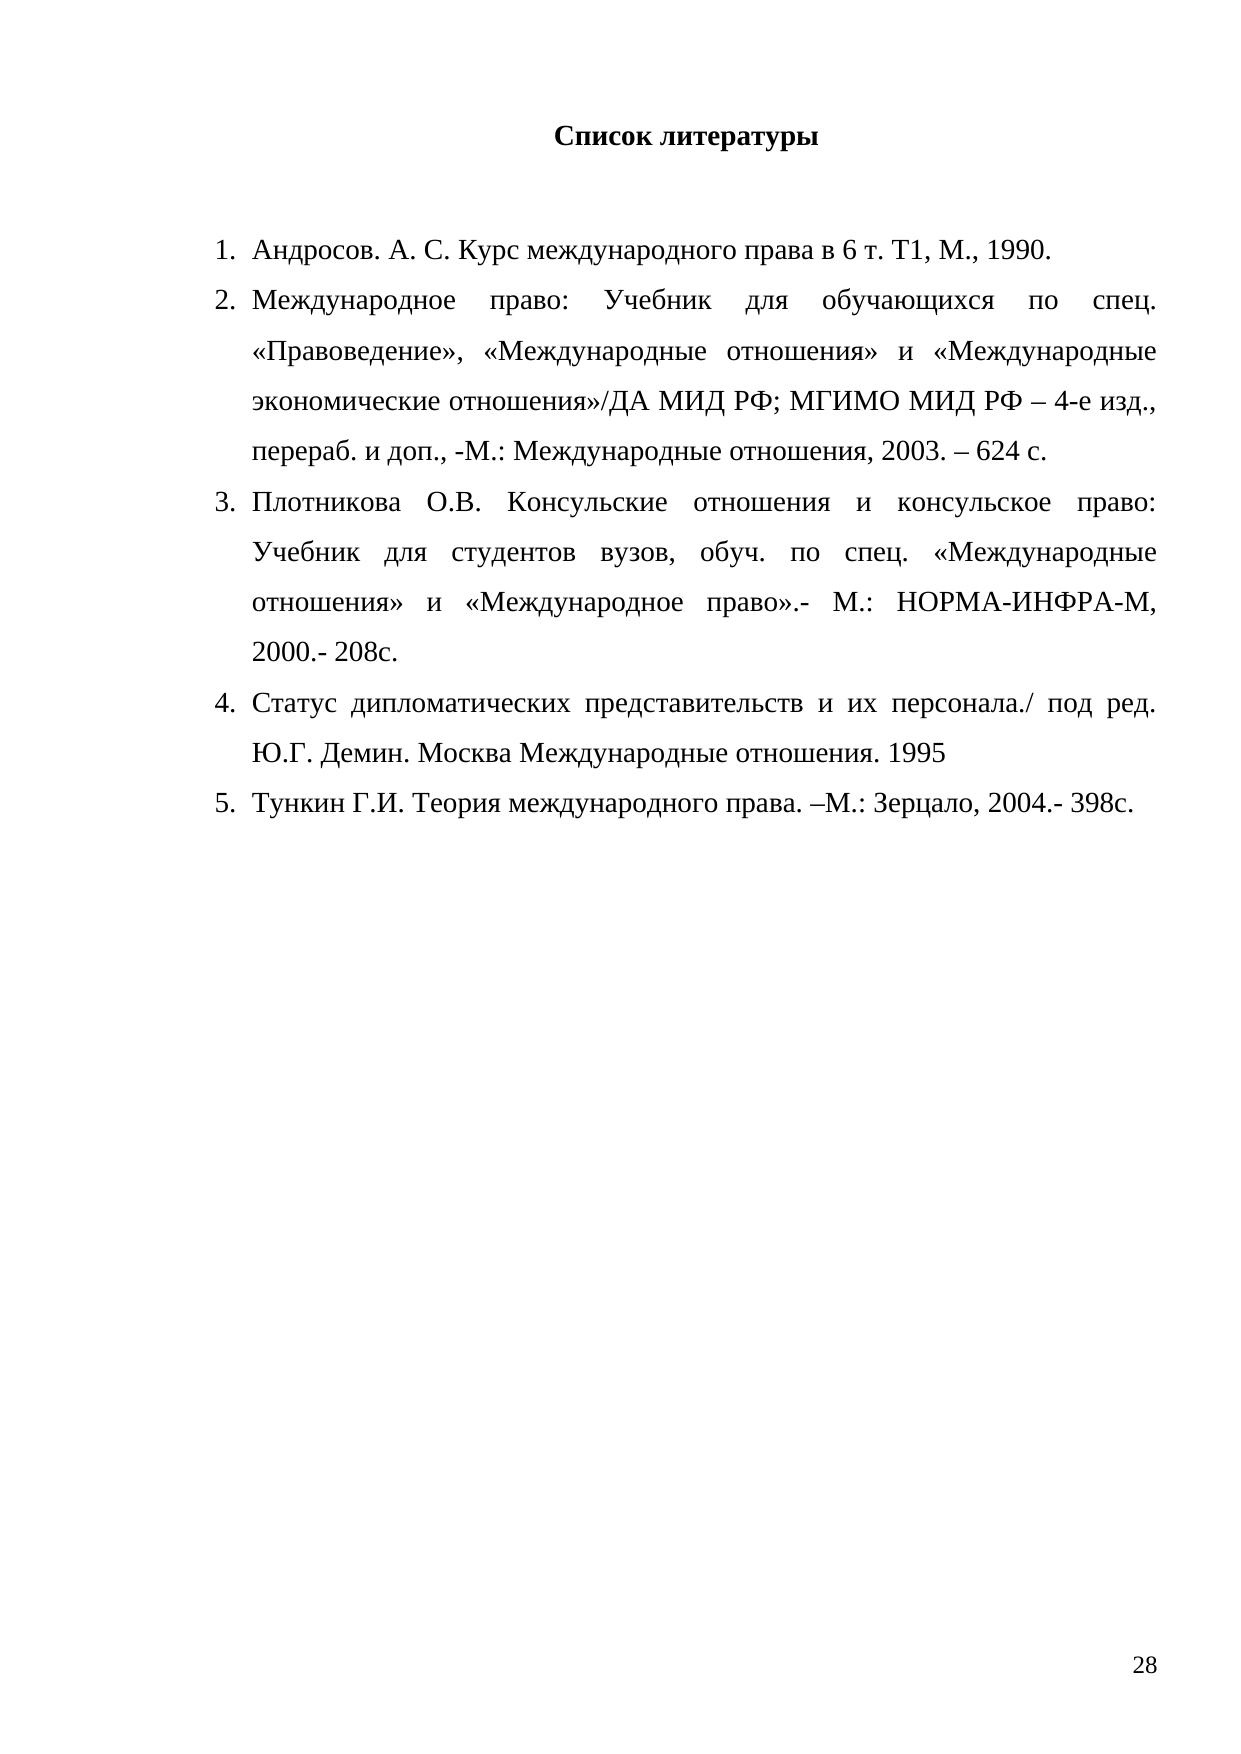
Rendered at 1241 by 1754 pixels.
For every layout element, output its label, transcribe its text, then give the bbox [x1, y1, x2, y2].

list Статус дипломатических представительств и их персонала./ под ред. Ю.Г. Демин. Москва Международные отношения. 1995 [214, 685, 1157, 769]
list Плотникова О.В. Консульские отношения и консульское право: Учебник для студентов вузов, обуч. по спец. «Международные отношения» и «Международное право».- М.: НОРМА-ИНФРА-М, 2000.- 208с. [214, 484, 1157, 668]
list Андросов. А. С. Курс международного права в 6 т. Т1, М., 1990. [214, 232, 1157, 266]
text Список литературы [177, 118, 1157, 152]
list Международное право: Учебник для обучающихся по спец. «Правоведение», «Международные отношения» и «Международные экономические отношения»/ДА МИД РФ; МГИМО МИД РФ – 4-е изд., перераб. и доп., -М.: Международные отношения, 2003. – 624 с. [214, 282, 1157, 467]
list Тункин Г.И. Теория международного права. –М.: Зерцало, 2004.- 398с. [214, 786, 1157, 819]
